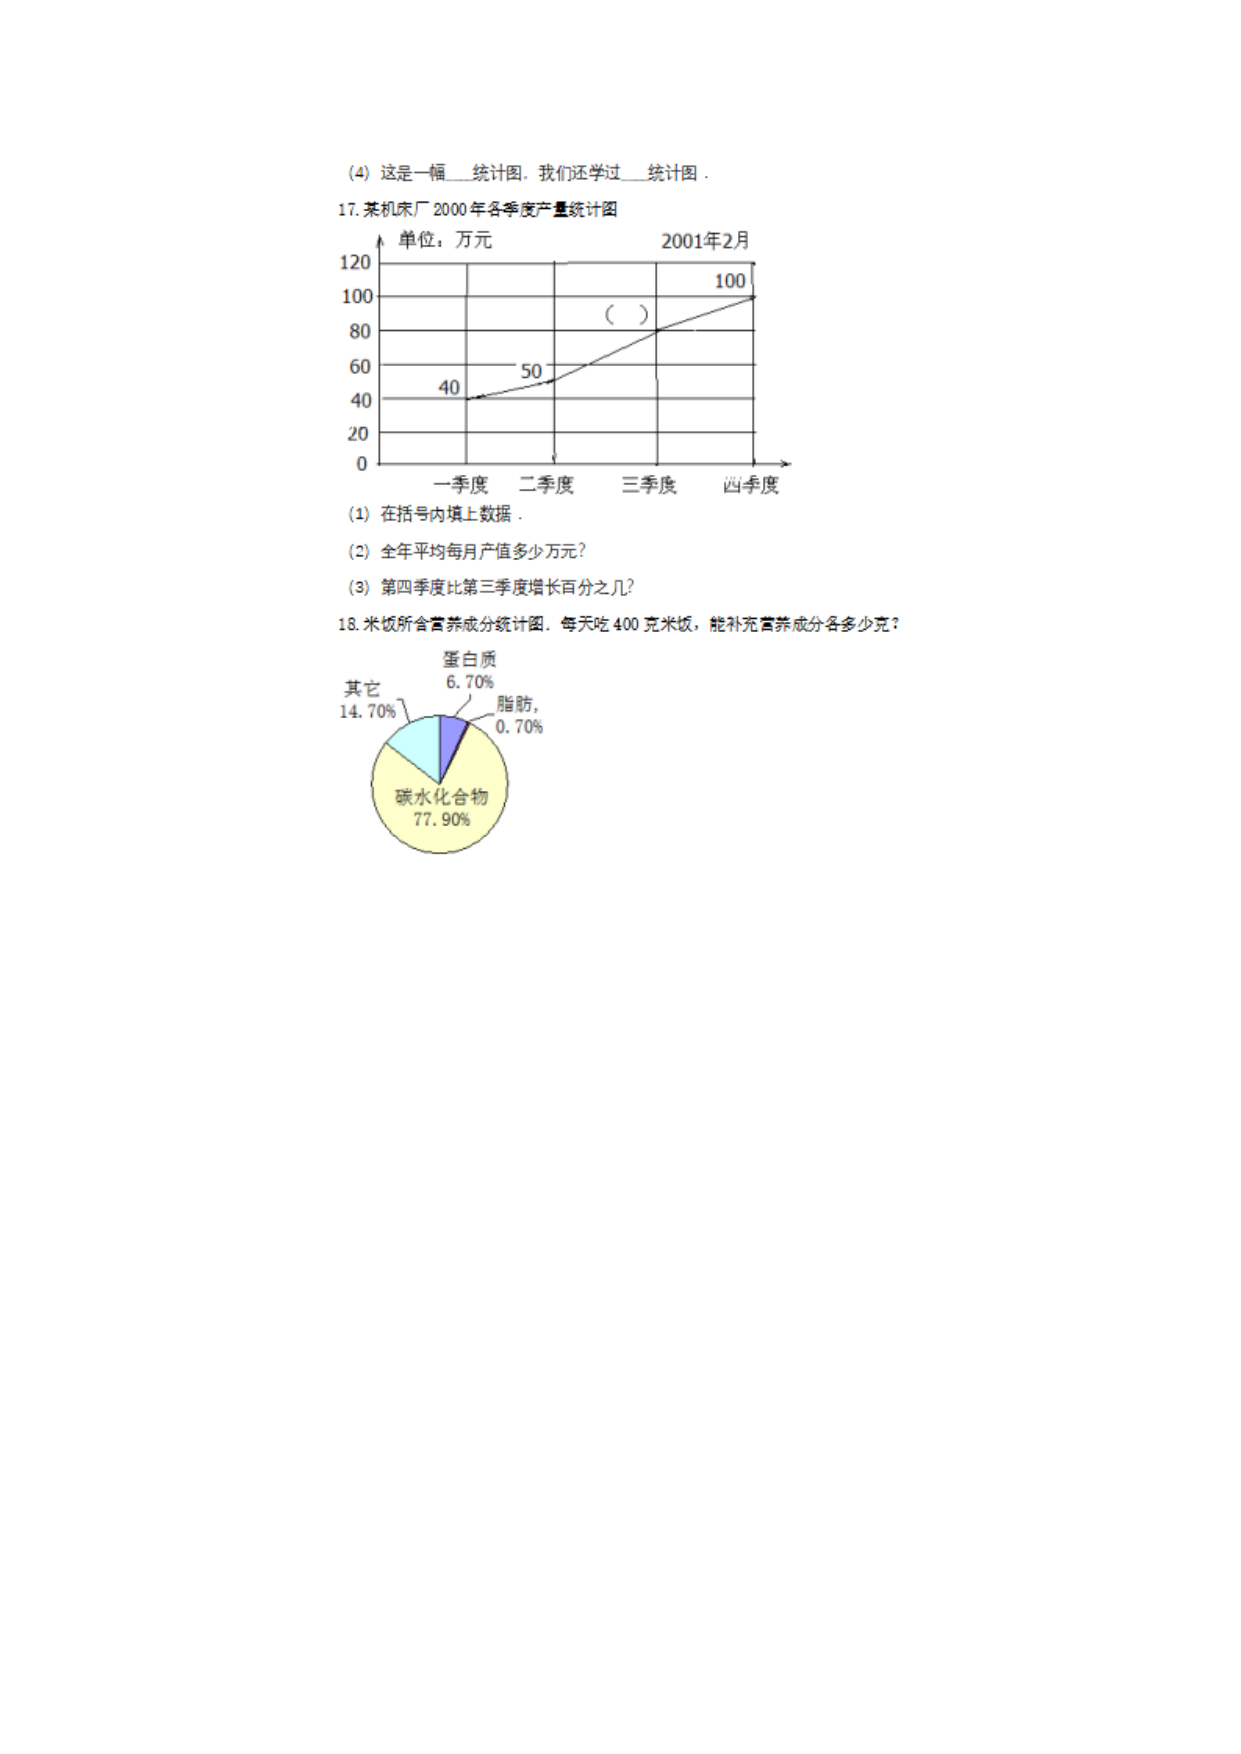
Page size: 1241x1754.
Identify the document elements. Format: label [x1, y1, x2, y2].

picture [310, 162, 931, 970]
